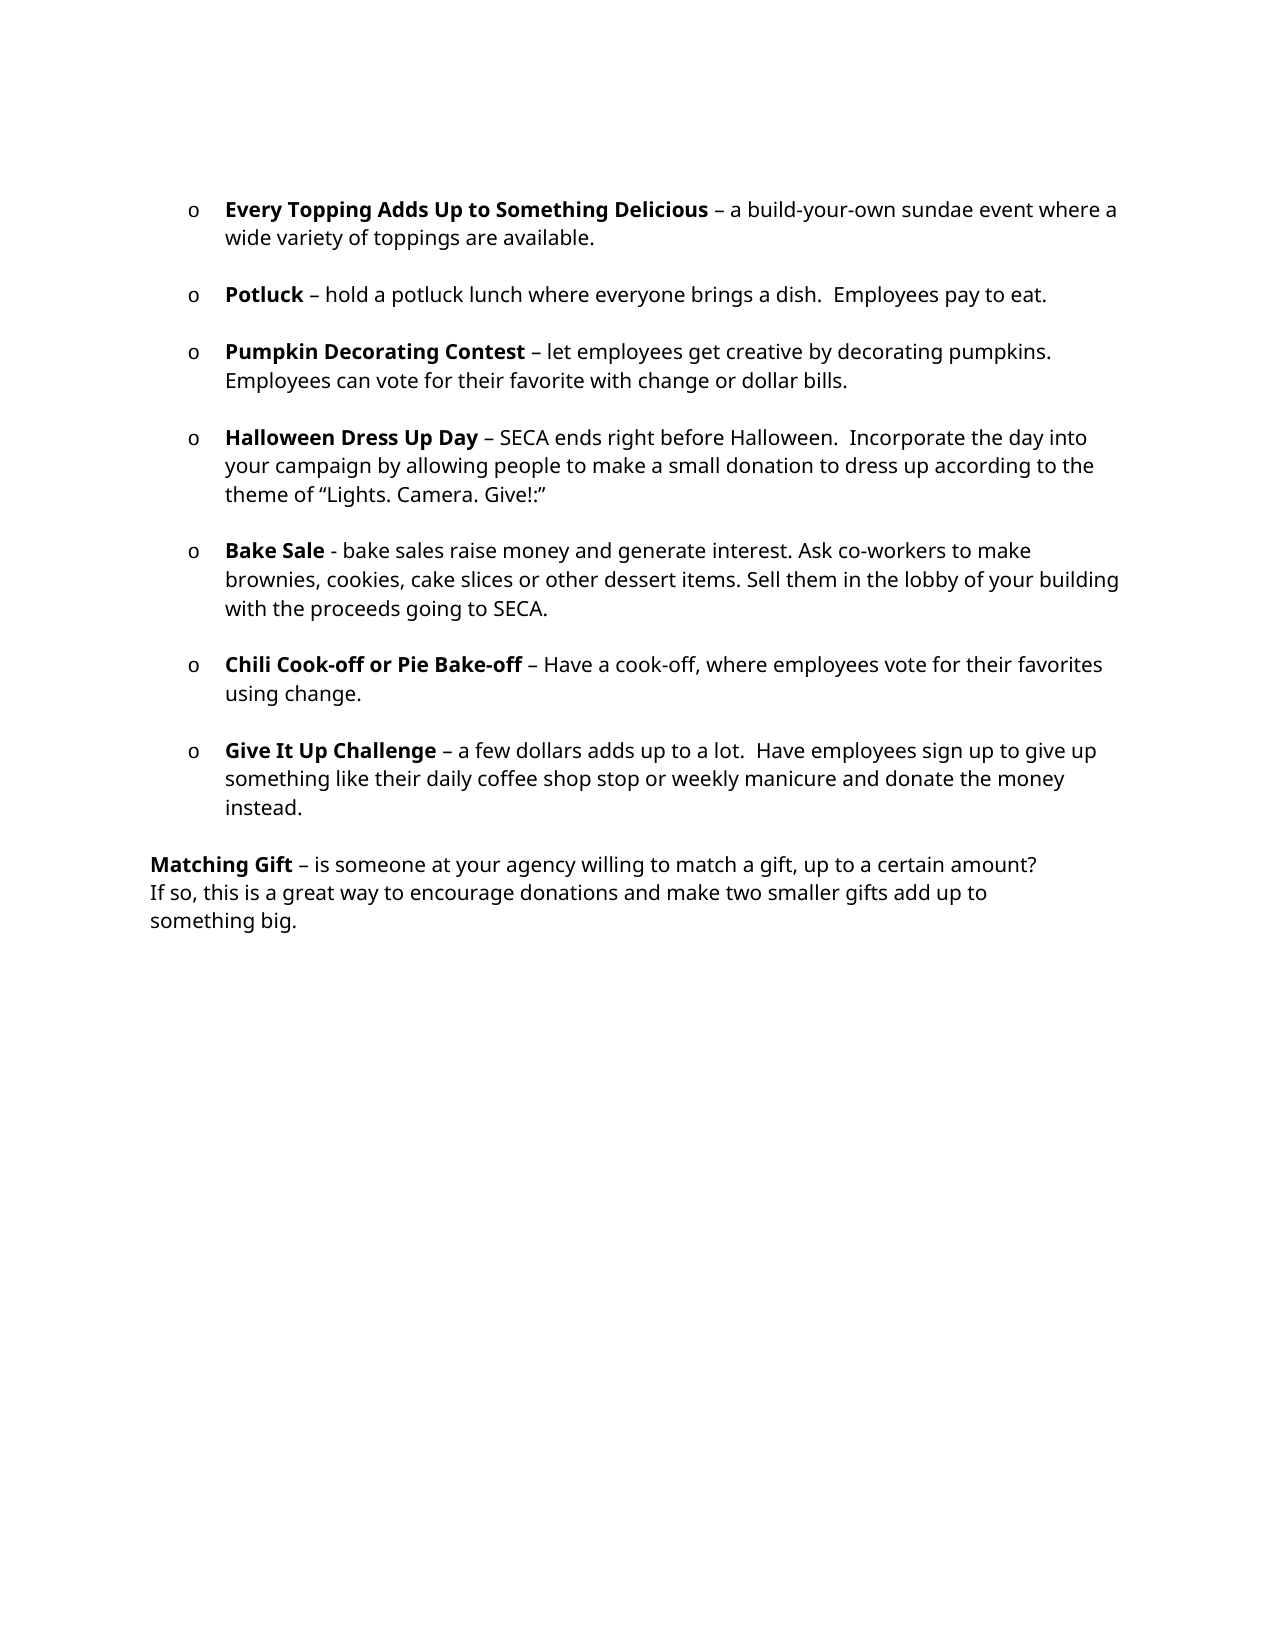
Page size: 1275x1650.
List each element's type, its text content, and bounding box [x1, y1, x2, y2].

list Give It Up Challenge – a few dollars adds up to a lot. Have employees sign up to give up something like their daily coffee shop stop or weekly manicure and donate the money instead. [187, 736, 1125, 821]
list Every Topping Adds Up to Something Delicious – a build-your-own sundae event where a wide variety of toppings are available. [187, 195, 1125, 280]
list Potluck – hold a potluck lunch where everyone brings a dish. Employees pay to eat. [187, 280, 1125, 309]
text Matching Gift – is someone at your agency willing to match a gift, up to a certain amount? If so, this is a great way to encourage donations and make two smaller gifts add up to something big. [150, 850, 1050, 935]
list Pumpkin Decorating Contest – let employees get creative by decorating pumpkins. Employees can vote for their favorite with change or dollar bills. [187, 337, 1125, 394]
list Bake Sale - bake sales raise money and generate interest. Ask co-workers to make brownies, cookies, cake slices or other dessert items. Sell them in the lobby of your building with the proceeds going to SECA. [187, 537, 1125, 622]
list Halloween Dress Up Day – SECA ends right before Halloween. Incorporate the day into your campaign by allowing people to make a small donation to dress up according to the theme of “Lights. Camera. Give!:” [187, 423, 1125, 508]
list Chili Cook-off or Pie Bake-off – Have a cook-off, where employees vote for their favorites using change. [187, 651, 1125, 707]
